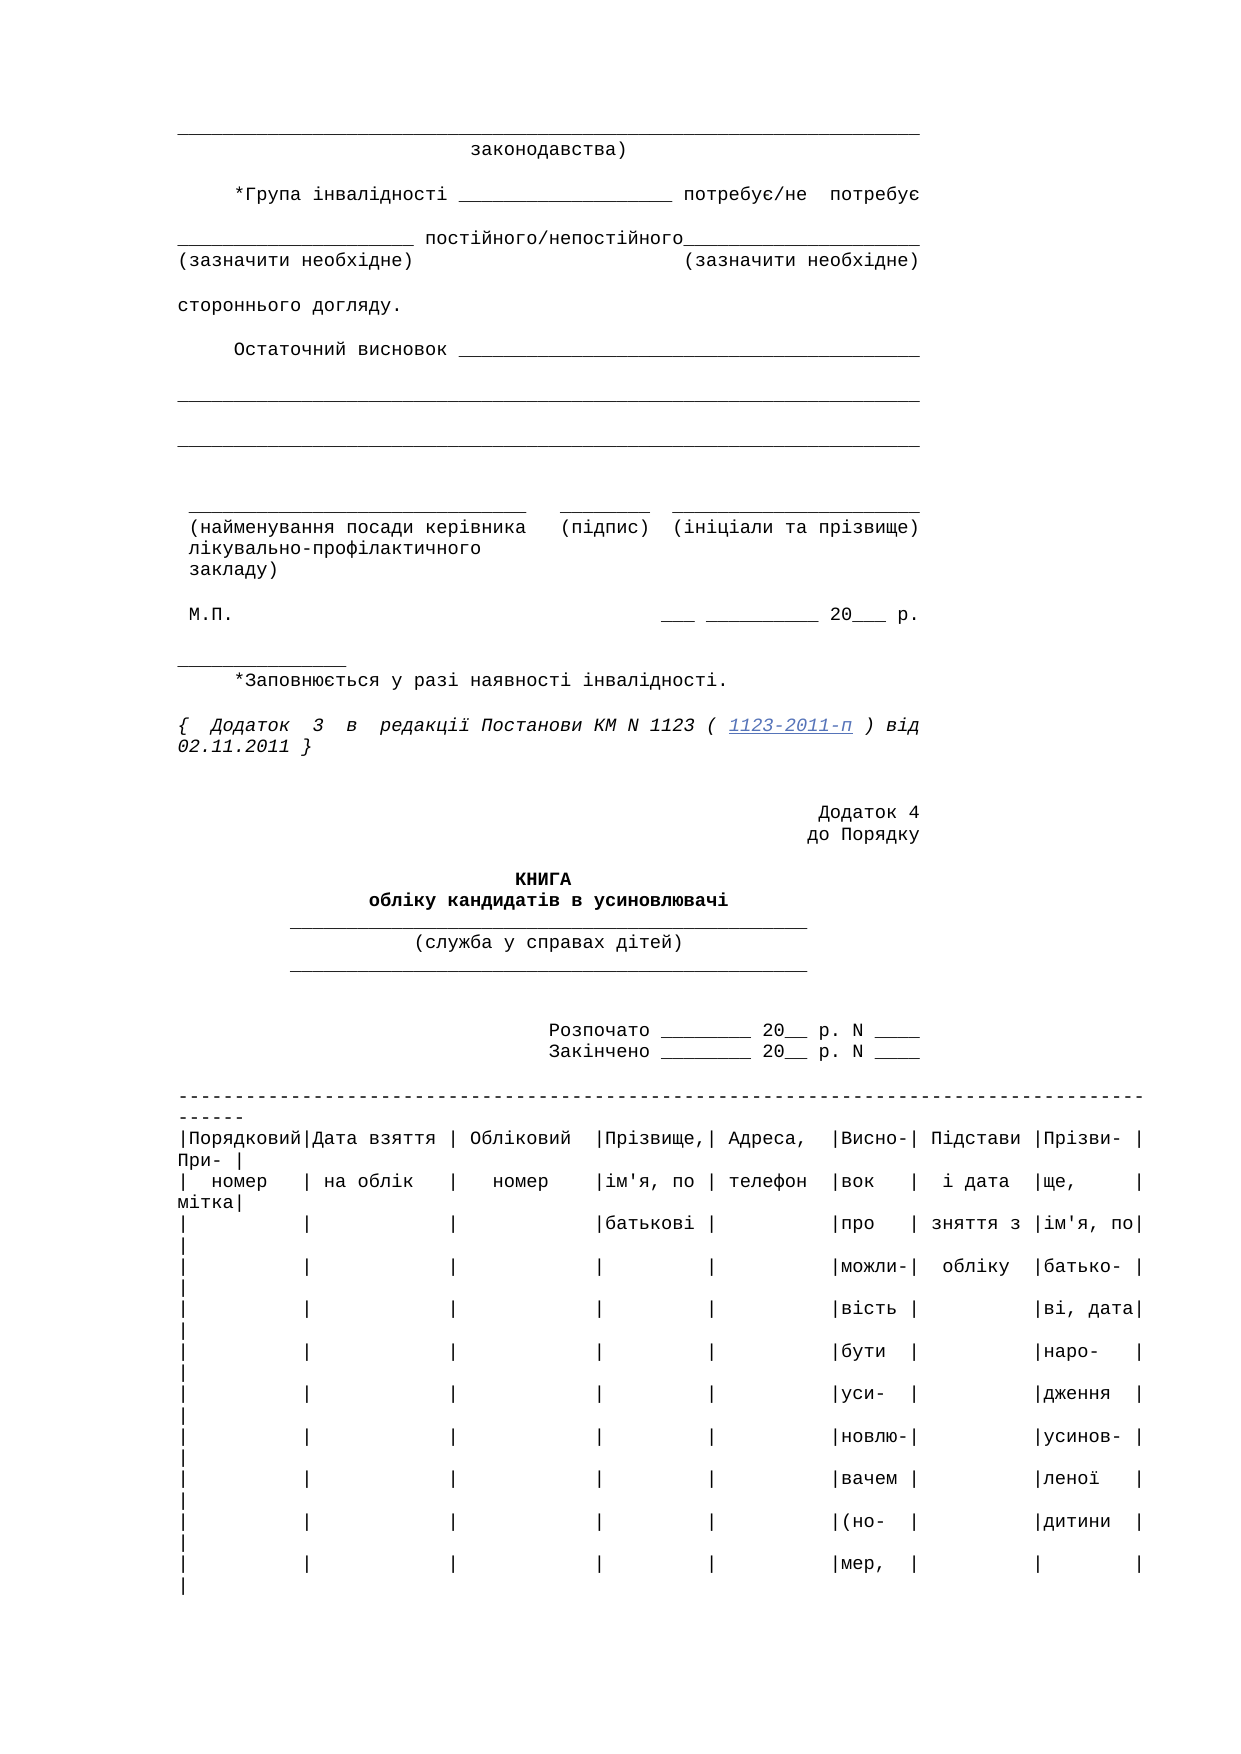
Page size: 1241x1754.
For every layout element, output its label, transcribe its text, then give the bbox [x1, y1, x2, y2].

text М.П. ___ __________ 20___ р. [177, 605, 1152, 650]
text ______________________________ ________ ______________________ (найменування посади керівника (підпис) (ініціали та прізвище) лікувально-профілактичного закладу) [177, 496, 1152, 605]
text | | | | | |можли-| обліку |батько- | | [177, 1257, 1152, 1299]
text |Порядковий|Дата взяття | Обліковий |Прізвище,| Адреса, |Висно-| Підстави |Прізви- |При- | [177, 1129, 1152, 1172]
text стороннього догляду. [177, 295, 1152, 340]
text | | | | | |новлю-| |усинов- | | [177, 1427, 1152, 1469]
text ______________________________________________ (служба у справах дітей) [177, 912, 1152, 954]
text _____________________ постійного/непостійного_____________________ (зазначити необхідне) (зазначити необхідне) [177, 229, 1152, 295]
text ______________________________________________ [177, 954, 1152, 1021]
text | | | | | |бути | |наро- | | [177, 1342, 1152, 1384]
text Додаток 4 до Порядку [177, 803, 1152, 869]
text | | | |батькові | |про | зняття з |ім'я, по| | [177, 1214, 1152, 1257]
text | | | | | |вість | |ві, дата| | [177, 1299, 1152, 1342]
text __________________________________________________________________ [177, 385, 1152, 430]
text _______________ *Заповнюється у разі наявності інвалідності. [177, 650, 1152, 716]
text __________________________________________________________________ законодавства) [177, 118, 1152, 184]
text Остаточний висновок _________________________________________ [177, 340, 1152, 385]
text | | | | | |вачем | |леної | | [177, 1469, 1152, 1512]
text { Додаток 3 в редакції Постанови КМ N 1123 ( 1123-2011-п ) від 02.11.2011 } [177, 716, 1152, 803]
text __________________________________________________________________ [177, 430, 1152, 496]
text | | | | | |мер, | | | | [177, 1554, 1152, 1597]
text Розпочато ________ 20__ р. N ____ Закінчено ________ 20__ р. N ____ [177, 1021, 1152, 1087]
text КНИГА обліку кандидатів в усиновлювачі [177, 869, 1152, 912]
text *Група інвалідності ___________________ потребує/не потребує [177, 184, 1152, 229]
text | | | | | |уси- | |дження | | [177, 1384, 1152, 1427]
text | номер | на облік | номер |ім'я, по | телефон |вок | і дата |ще, |мітка| [177, 1172, 1152, 1214]
text -------------------------------------------------------------------------------------------- [177, 1087, 1152, 1129]
text | | | | | |(но- | |дитини | | [177, 1512, 1152, 1554]
